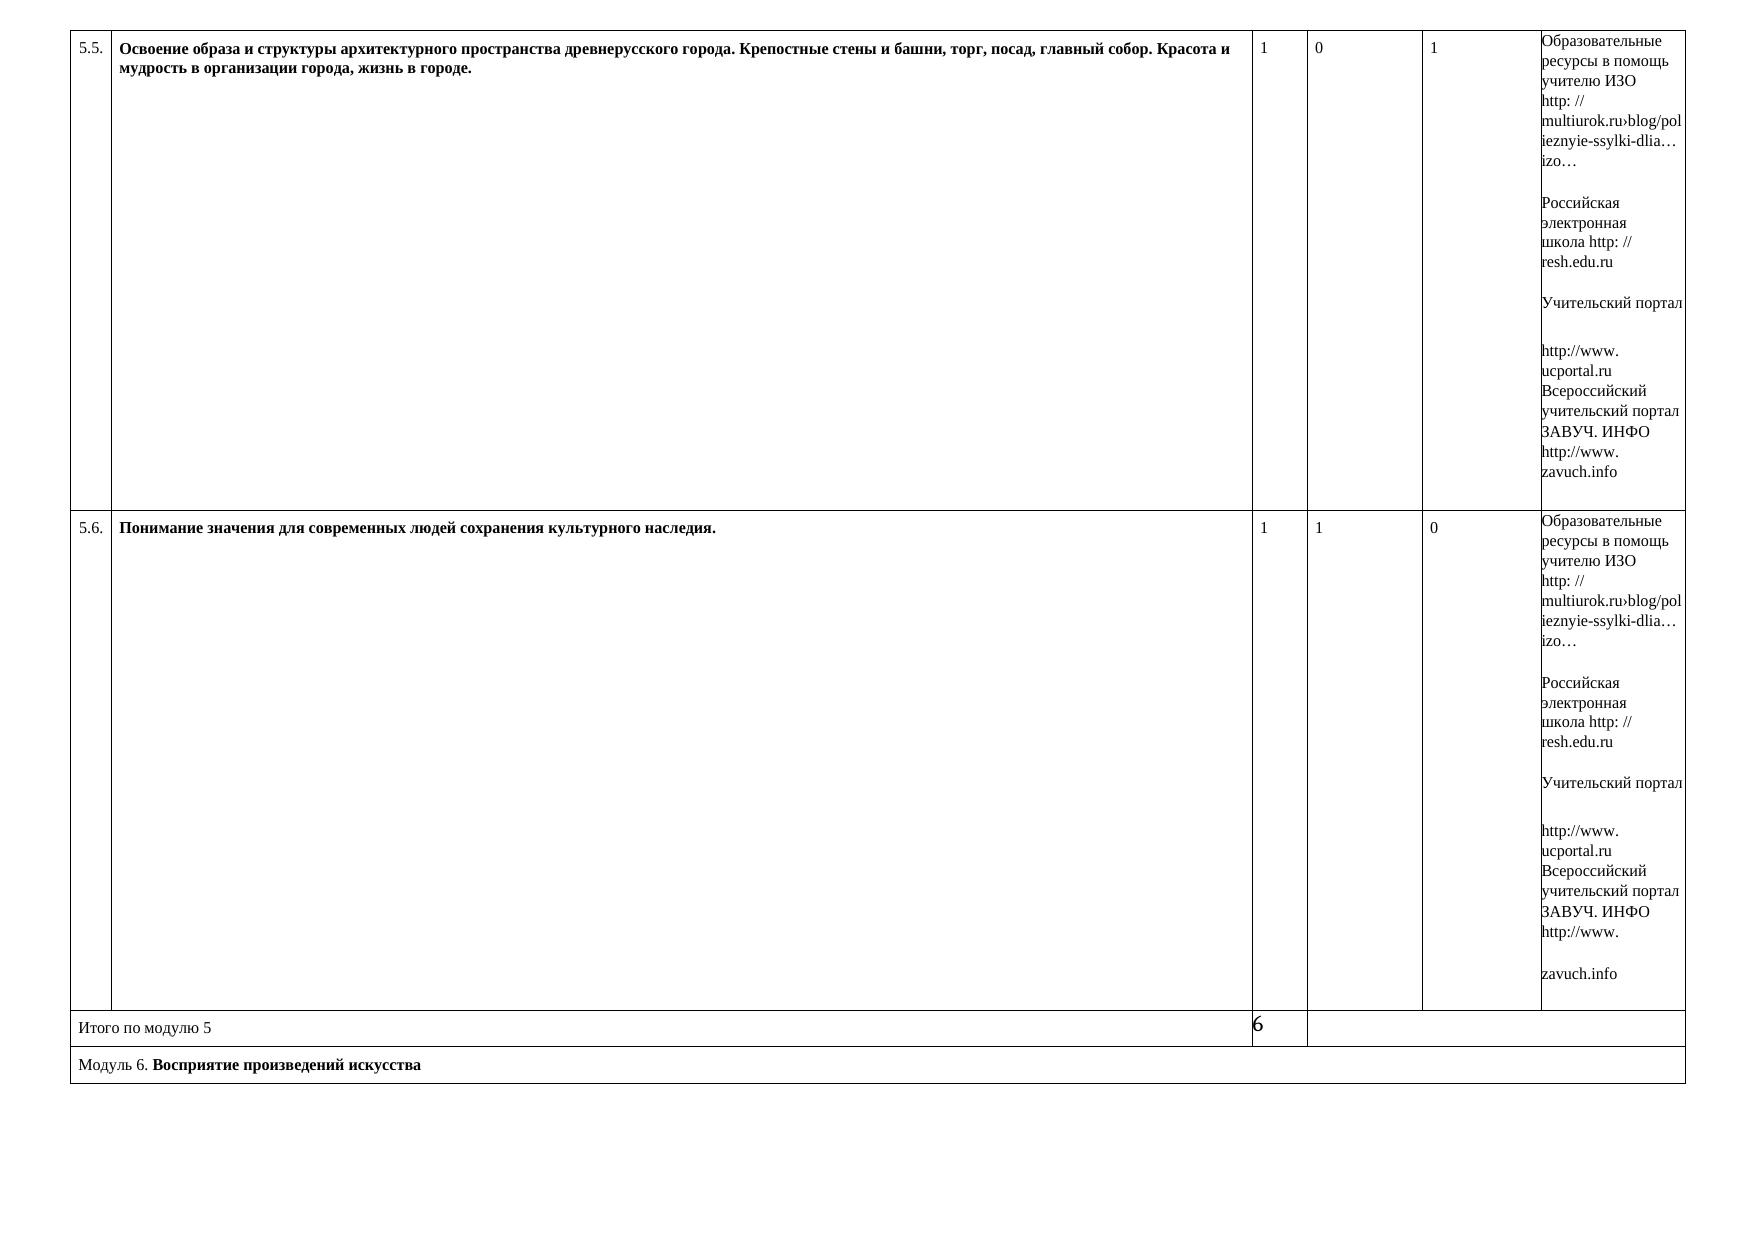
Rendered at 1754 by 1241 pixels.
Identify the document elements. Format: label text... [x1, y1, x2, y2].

table_cell Итого по модулю 5 [71, 1011, 1252, 1046]
table_cell 0 [1423, 511, 1541, 1010]
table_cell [1542, 511, 1685, 1010]
table_cell Модуль 6. Восприятие произведений искусства [71, 1047, 1685, 1082]
table_cell 6 [1253, 1011, 1307, 1046]
table_cell 1 [1423, 31, 1541, 509]
table_cell Освоение образа и структуры архитектурного пространства древнерусского города. Крепостные стены и башни, торг, посад, главный собор. Красота и мудрость в организации города, жизнь в городе. [112, 31, 1252, 509]
table_cell 5.6. [71, 511, 111, 1010]
table_cell [1308, 1011, 1685, 1046]
table_cell 5.5. [71, 31, 111, 509]
table_cell 1 [1308, 511, 1422, 1010]
table_cell 0 [1308, 31, 1422, 509]
table_cell 1 [1253, 511, 1307, 1010]
table_cell Понимание значения для современных людей сохранения культурного наследия. [112, 511, 1252, 1010]
table_cell 1 [1253, 31, 1307, 509]
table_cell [1542, 31, 1685, 509]
